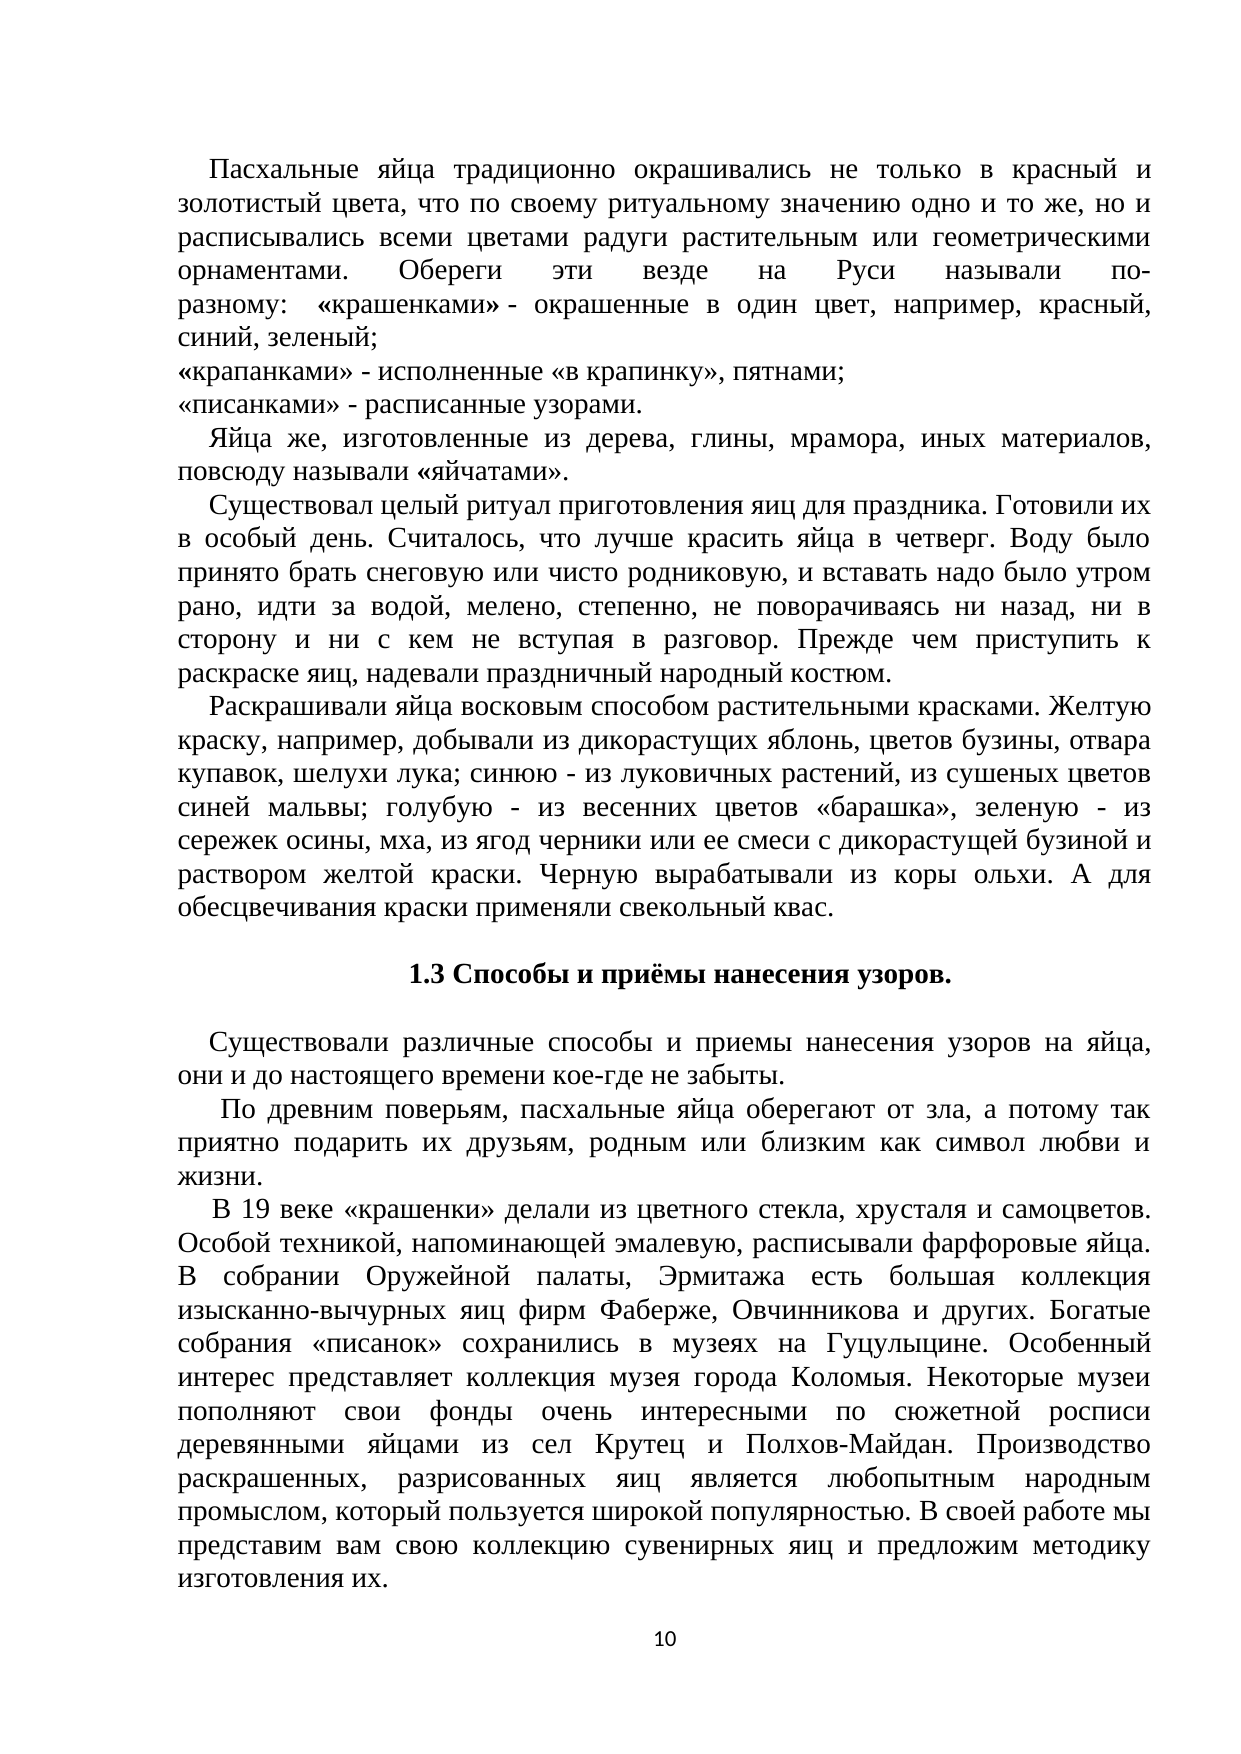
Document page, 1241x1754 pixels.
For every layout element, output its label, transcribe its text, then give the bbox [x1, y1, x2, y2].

text Существовал целый ритуал приготовления яиц для праздника. Готовили их в особый день. Считалось, что лучше красить яйца в четверг. Воду было принято брать снеговую или чисто родниковую, и вставать надо было утром рано, идти за водой, мелено, степенно, не поворачиваясь ни назад, ни в сторону и ни с кем не вступая в разговор. Прежде чем приступить к раскраске яиц, надевали праздничный народный костюм. [177, 487, 1152, 688]
text В 19 веке «крашенки» делали из цветного стекла, хрусталя и самоцветов. Особой техникой, напоминающей эмалевую, расписывали фарфоровые яйца. В собрании Оружейной палаты, Эрмитажа есть большая коллекция изысканно-вычурных яиц фирм Фаберже, Овчинникова и других. Богатые собрания «писанок» сохранились в музеях на Гуцулыцине. Особенный интерес представляет коллекция музея города Коломыя. Некоторые музеи пополняют свои фонды очень интересными по сюжетной росписи деревянными яйцами из сел Крутец и Полхов-Майдан. Производство раскрашенных, разрисованных яиц является любопытным народным промыслом, который пользуется широкой популярностью. В своей работе мы представим вам свою коллекцию сувенирных яиц и предложим методику изготовления их. [177, 1191, 1152, 1594]
text По древним поверьям, пасхальные яйца оберегают от зла, а потому так приятно подарить их друзьям, родным или близким как символ любви и жизни. [177, 1091, 1152, 1191]
text «крапанками» - исполненные «в крапинку», пятнами; [177, 353, 1152, 386]
text 1.3 Способы и приёмы нанесения узоров. [177, 957, 1152, 990]
text Существовали различные способы и приемы нанесения узоров на яйца, они и до настоящего времени кое-где не забыты. [177, 1024, 1152, 1091]
text Яйца же, изготовленные из дерева, глины, мрамора, иных материалов, повсюду называли «яйчатами». [177, 420, 1152, 487]
text Пасхальные яйца традиционно окрашивались не только в красный и золотистый цвета, что по своему ритуальному значению одно и то же, но и расписывались всеми цветами радуги растительным или геометрическими орнаментами. Обереги эти везде на Руси называли по-разному: «крашенками» - окрашенные в один цвет, например, красный, синий, зеленый; [177, 152, 1152, 353]
text Раскрашивали яйца восковым способом растительными красками. Желтую краску, например, добывали из дикорастущих яблонь, цветов бузины, отвара купавок, шелухи лука; синюю - из луковичных растений, из сушеных цветов синей мальвы; голубую - из весенних цветов «барашка», зеленую - из сережек осины, мха, из ягод черники или ее смеси с дикорастущей бузиной и раствором желтой краски. Черную вырабатывали из коры ольхи. А для обесцвечивания краски применяли свекольный квас. [177, 688, 1152, 923]
text «писанками» - расписанные узорами. [177, 386, 1152, 420]
